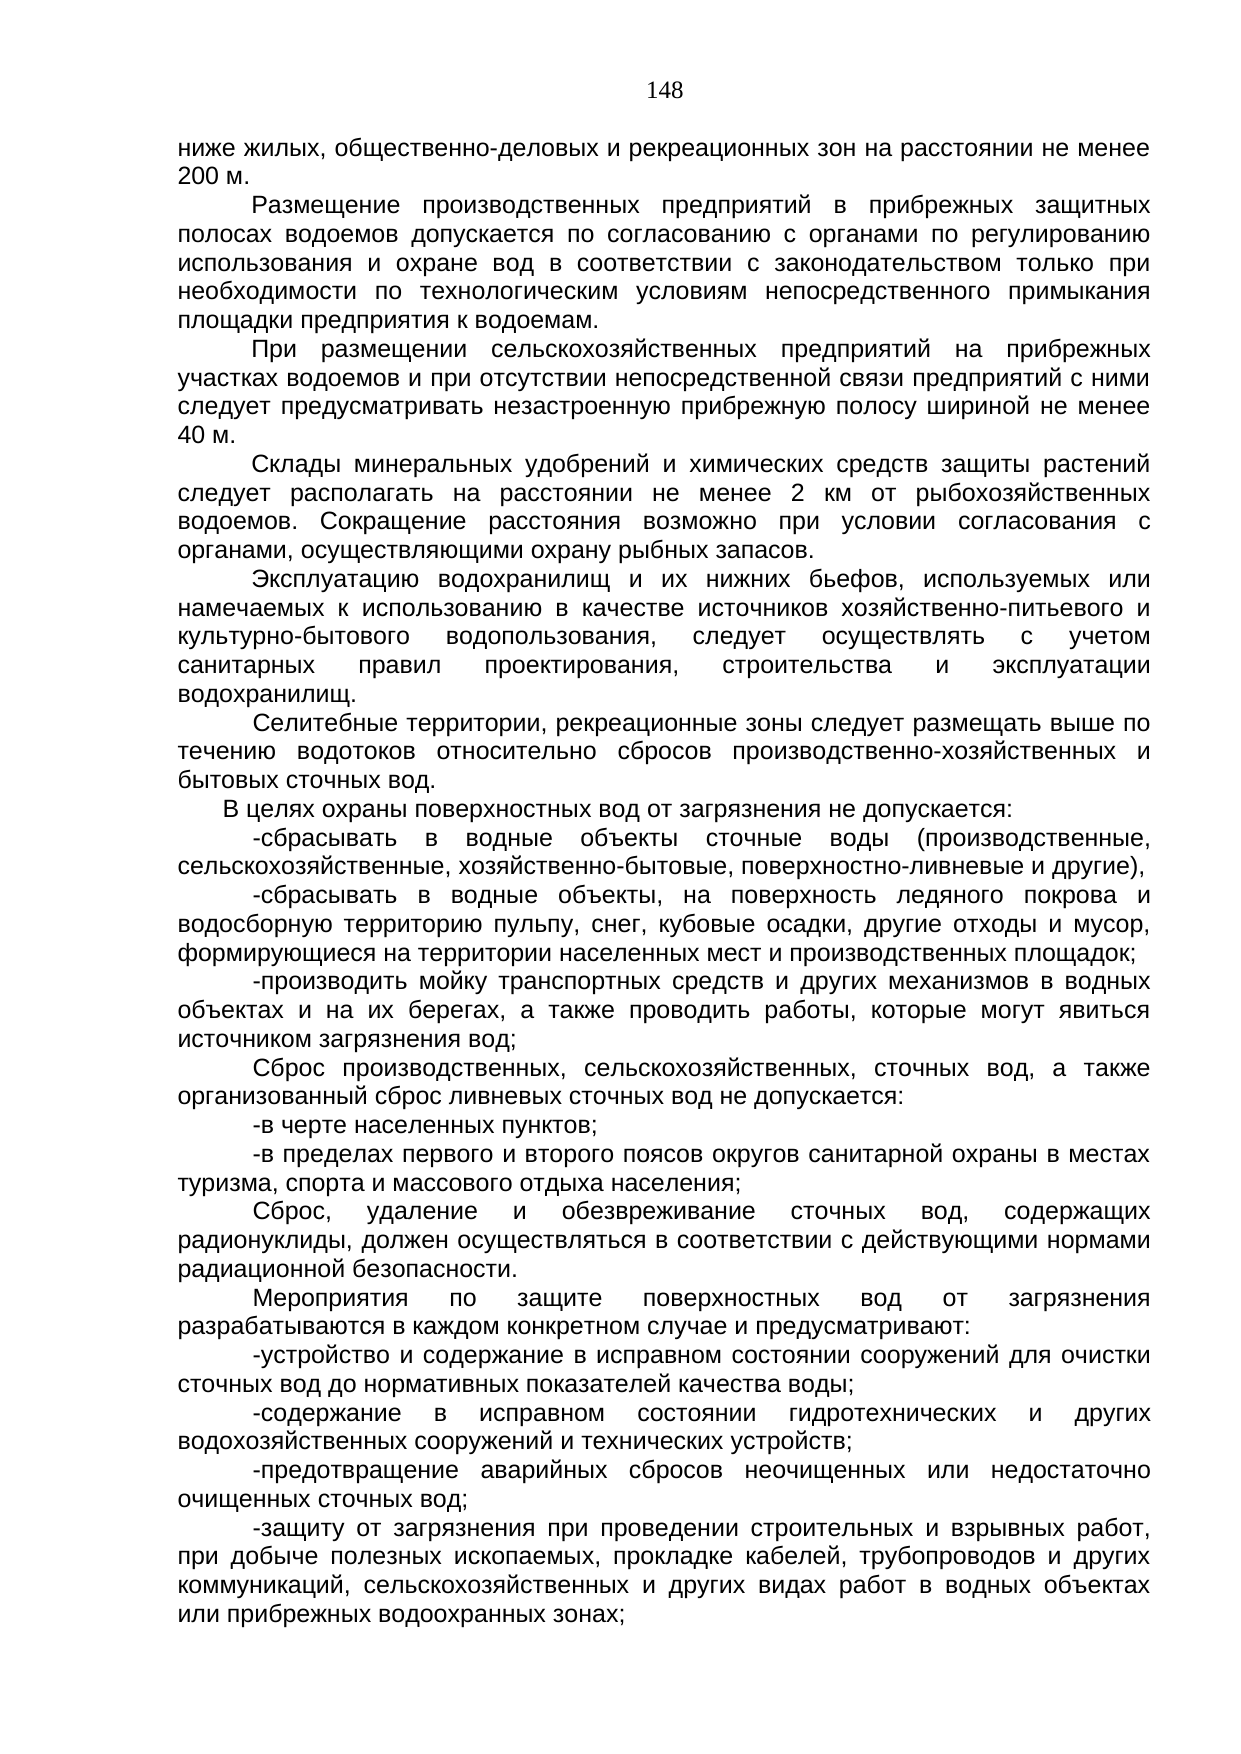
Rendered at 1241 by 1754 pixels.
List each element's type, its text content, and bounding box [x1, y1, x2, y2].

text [177, 132, 1152, 190]
text -производить мойку транспортных средств и других механизмов в водных объектах и на их берегах, а также проводить работы, которые могут явиться источником загрязнения вод; [177, 966, 1152, 1052]
text -в пределах первого и второго поясов округов санитарной охраны в местах туризма, спорта и массового отдыха населения; [177, 1139, 1152, 1196]
text -сбрасывать в водные объекты, на поверхность ледяного покрова и водосборную территорию пульпу, снег, кубовые осадки, другие отходы и мусор, формирующиеся на территории населенных мест и производственных площадок; [177, 880, 1152, 966]
text -содержание в исправном состоянии гидротехнических и других водохозяйственных сооружений и технических устройств; [177, 1397, 1152, 1455]
text -устройство и содержание в исправном состоянии сооружений для очистки сточных вод до нормативных показателей качества воды; [177, 1340, 1152, 1397]
text Эксплуатацию водохранилищ и их нижних бьефов, используемых или намечаемых к использованию в качестве источников хозяйственно-питьевого и культурно-бытового водопользования, следует осуществлять с учетом санитарных правил проектирования, строительства и эксплуатации водохранилищ. [177, 564, 1152, 707]
text В целях охраны поверхностных вод от загрязнения не допускается: [177, 794, 1152, 822]
text Сброс, удаление и обезвреживание сточных вод, содержащих радионуклиды, должен осуществляться в соответствии с действующими нормами радиационной безопасности. [177, 1196, 1152, 1282]
text Сброс производственных, сельскохозяйственных, сточных вод, а также организованный сброс ливневых сточных вод не допускается: [177, 1052, 1152, 1110]
text Размещение производственных предприятий в прибрежных защитных полосах водоемов допускается по согласованию с органами по регулированию использования и охране вод в соответствии с законодательством только при необходимости по технологическим условиям непосредственного примыкания площадки предприятия к водоемам. [177, 190, 1152, 334]
text -в черте населенных пунктов; [177, 1110, 1152, 1139]
text Склады минеральных удобрений и химических средств защиты растений следует располагать на расстоянии не менее 2 км от рыбохозяйственных водоемов. Сокращение расстояния возможно при условии согласования с органами, осуществляющими охрану рыбных запасов. [177, 449, 1152, 564]
text -защиту от загрязнения при проведении строительных и взрывных работ, при добыче полезных ископаемых, прокладке кабелей, трубопроводов и других коммуникаций, сельскохозяйственных и других видах работ в водных объектах или прибрежных водоохранных зонах; [177, 1512, 1152, 1627]
text Мероприятия по защите поверхностных вод от загрязнения разрабатываются в каждом конкретном случае и предусматривают: [177, 1282, 1152, 1340]
text -сбрасывать в водные объекты сточные воды (производственные, сельскохозяйственные, хозяйственно-бытовые, поверхностно-ливневые и другие), [177, 822, 1152, 880]
text Селитебные территории, рекреационные зоны следует размещать выше по течению водотоков относительно сбросов производственно-хозяйственных и бытовых сточных вод. [177, 707, 1152, 794]
text -предотвращение аварийных сбросов неочищенных или недостаточно очищенных сточных вод; [177, 1455, 1152, 1512]
text При размещении сельскохозяйственных предприятий на прибрежных участках водоемов и при отсутствии непосредственной связи предприятий с ними следует предусматривать незастроенную прибрежную полосу шириной не менее 40 м. [177, 334, 1152, 449]
